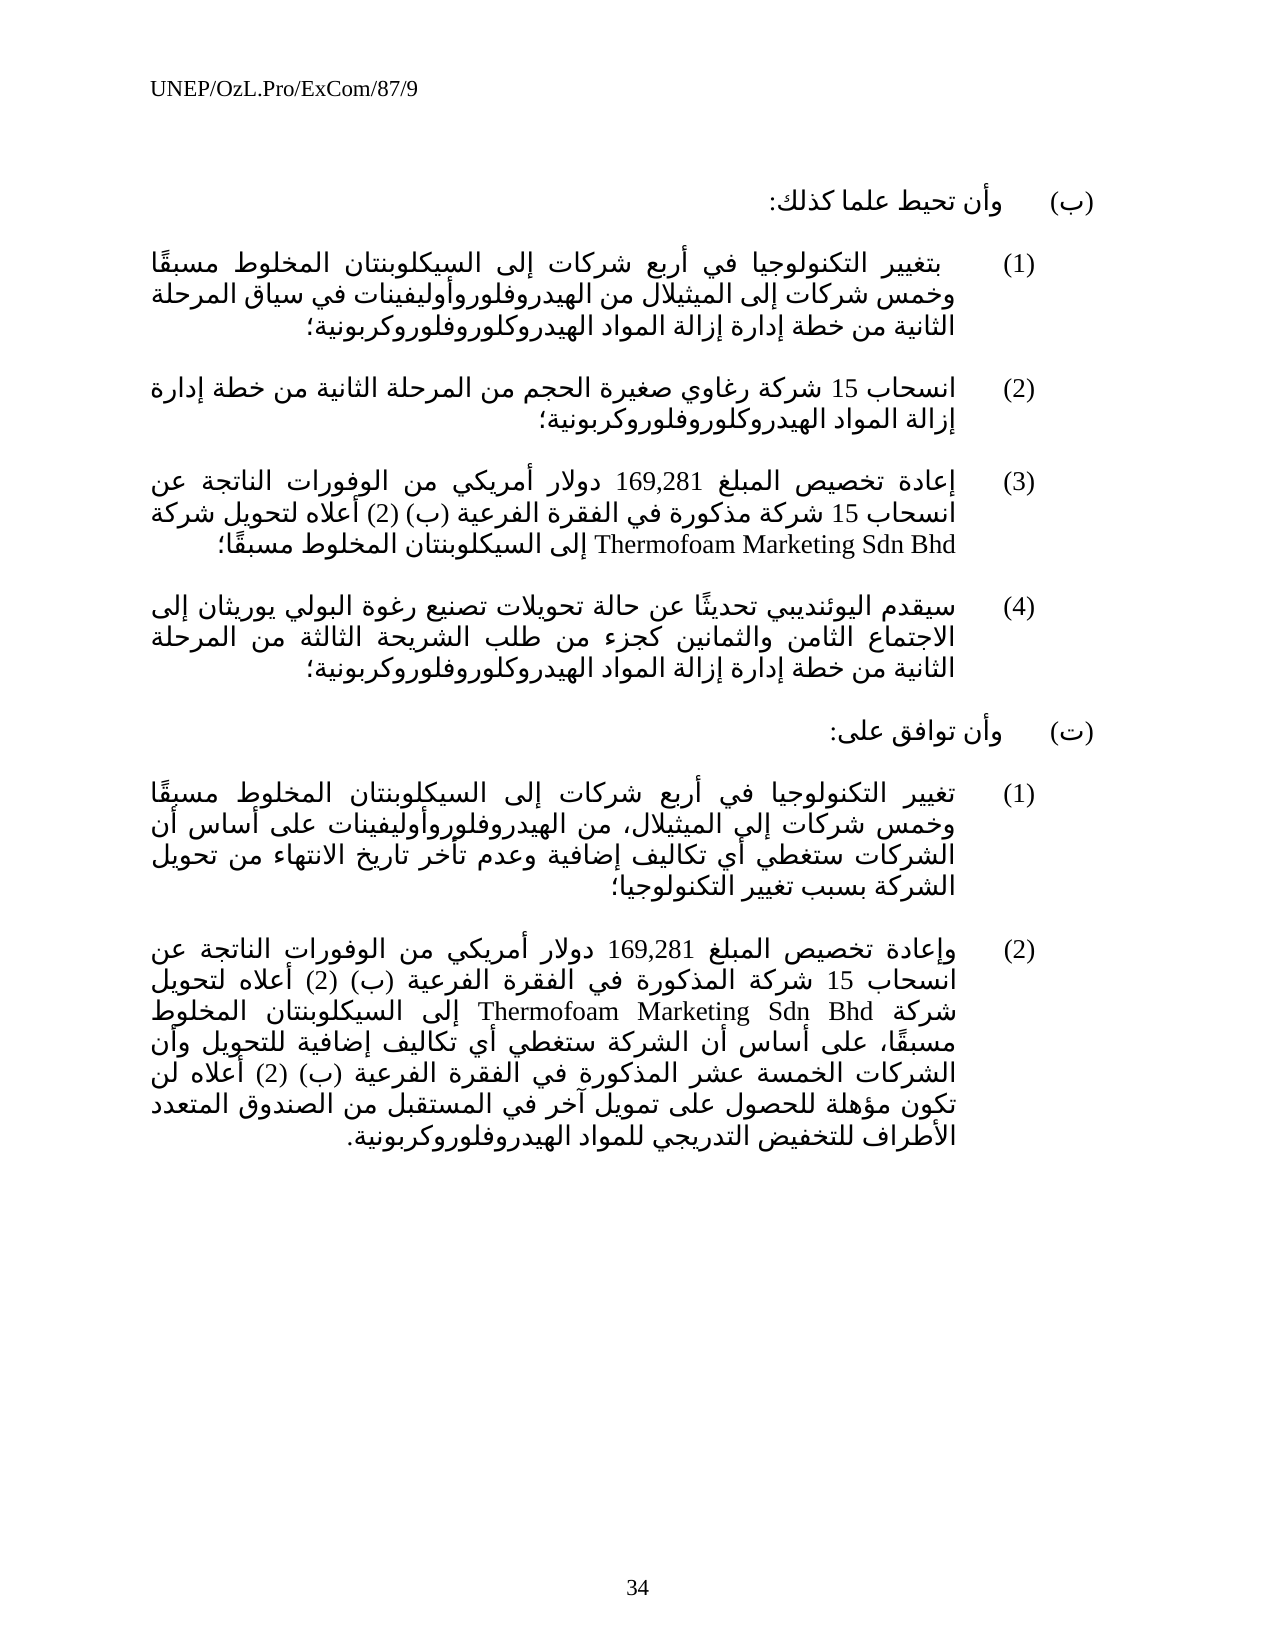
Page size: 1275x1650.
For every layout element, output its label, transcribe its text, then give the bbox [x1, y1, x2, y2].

list إعادة تخصيص المبلغ 169,281 دولار أمريكي من الوفورات الناتجة عن انسحاب 15 شركة مذكورة في الفقرة الفرعية (ب) (2) أعلاه لتحويل شركة Thermofoam Marketing Sdn Bhd إلى السيكلوبنتان المخلوط مسبقًا؛ [150, 466, 1003, 559]
list انسحاب 15 شركة رغاوي صغيرة الحجم من المرحلة الثانية من خطة إدارة إزالة المواد الهيدروكلوروفلوروكربونية؛ [150, 372, 1003, 434]
list بتغيير التكنولوجيا في أربع شركات إلى السيكلوبنتان المخلوط مسبقًا وخمس شركات إلى الميثيلال من الهيدروفلوروأوليفينات في سياق المرحلة الثانية من خطة إدارة إزالة المواد الهيدروكلوروفلوروكربونية؛ [150, 247, 1003, 341]
list سيقدم اليوئنديبي تحديثًا عن حالة تحويلات تصنيع رغوة البولي يوريثان إلى الاجتماع الثامن والثمانين كجزء من طلب الشريحة الثالثة من المرحلة الثانية من خطة إدارة إزالة المواد الهيدروكلوروفلوروكربونية؛ [150, 590, 1003, 683]
list وأن تحيط علما كذلك: [150, 185, 1050, 216]
list وإعادة تخصيص المبلغ 169,281 دولار أمريكي من الوفورات الناتجة عن انسحاب 15 شركة المذكورة في الفقرة الفرعية (ب) (2) أعلاه لتحويل شركة Thermofoam Marketing Sdn Bhd إلى السيكلوبنتان المخلوط مسبقًا، على أساس أن الشركة ستغطي أي تكاليف إضافية للتحويل وأن الشركات الخمسة عشر المذكورة في الفقرة الفرعية (ب) (2) أعلاه لن تكون مؤهلة للحصول على تمويل آخر في المستقبل من الصندوق المتعدد الأطراف للتخفيض التدريجي للمواد الهيدروفلوروكربونية. [150, 933, 1003, 1151]
list تغيير التكنولوجيا في أربع شركات إلى السيكلوبنتان المخلوط مسبقًا وخمس شركات إلى الميثيلال، من الهيدروفلوروأوليفينات على أساس أن الشركات ستغطي أي تكاليف إضافية وعدم تأخر تاريخ الانتهاء من تحويل الشركة بسبب تغيير التكنولوجيا؛ [150, 777, 1003, 902]
list وأن توافق على: [150, 715, 1050, 746]
